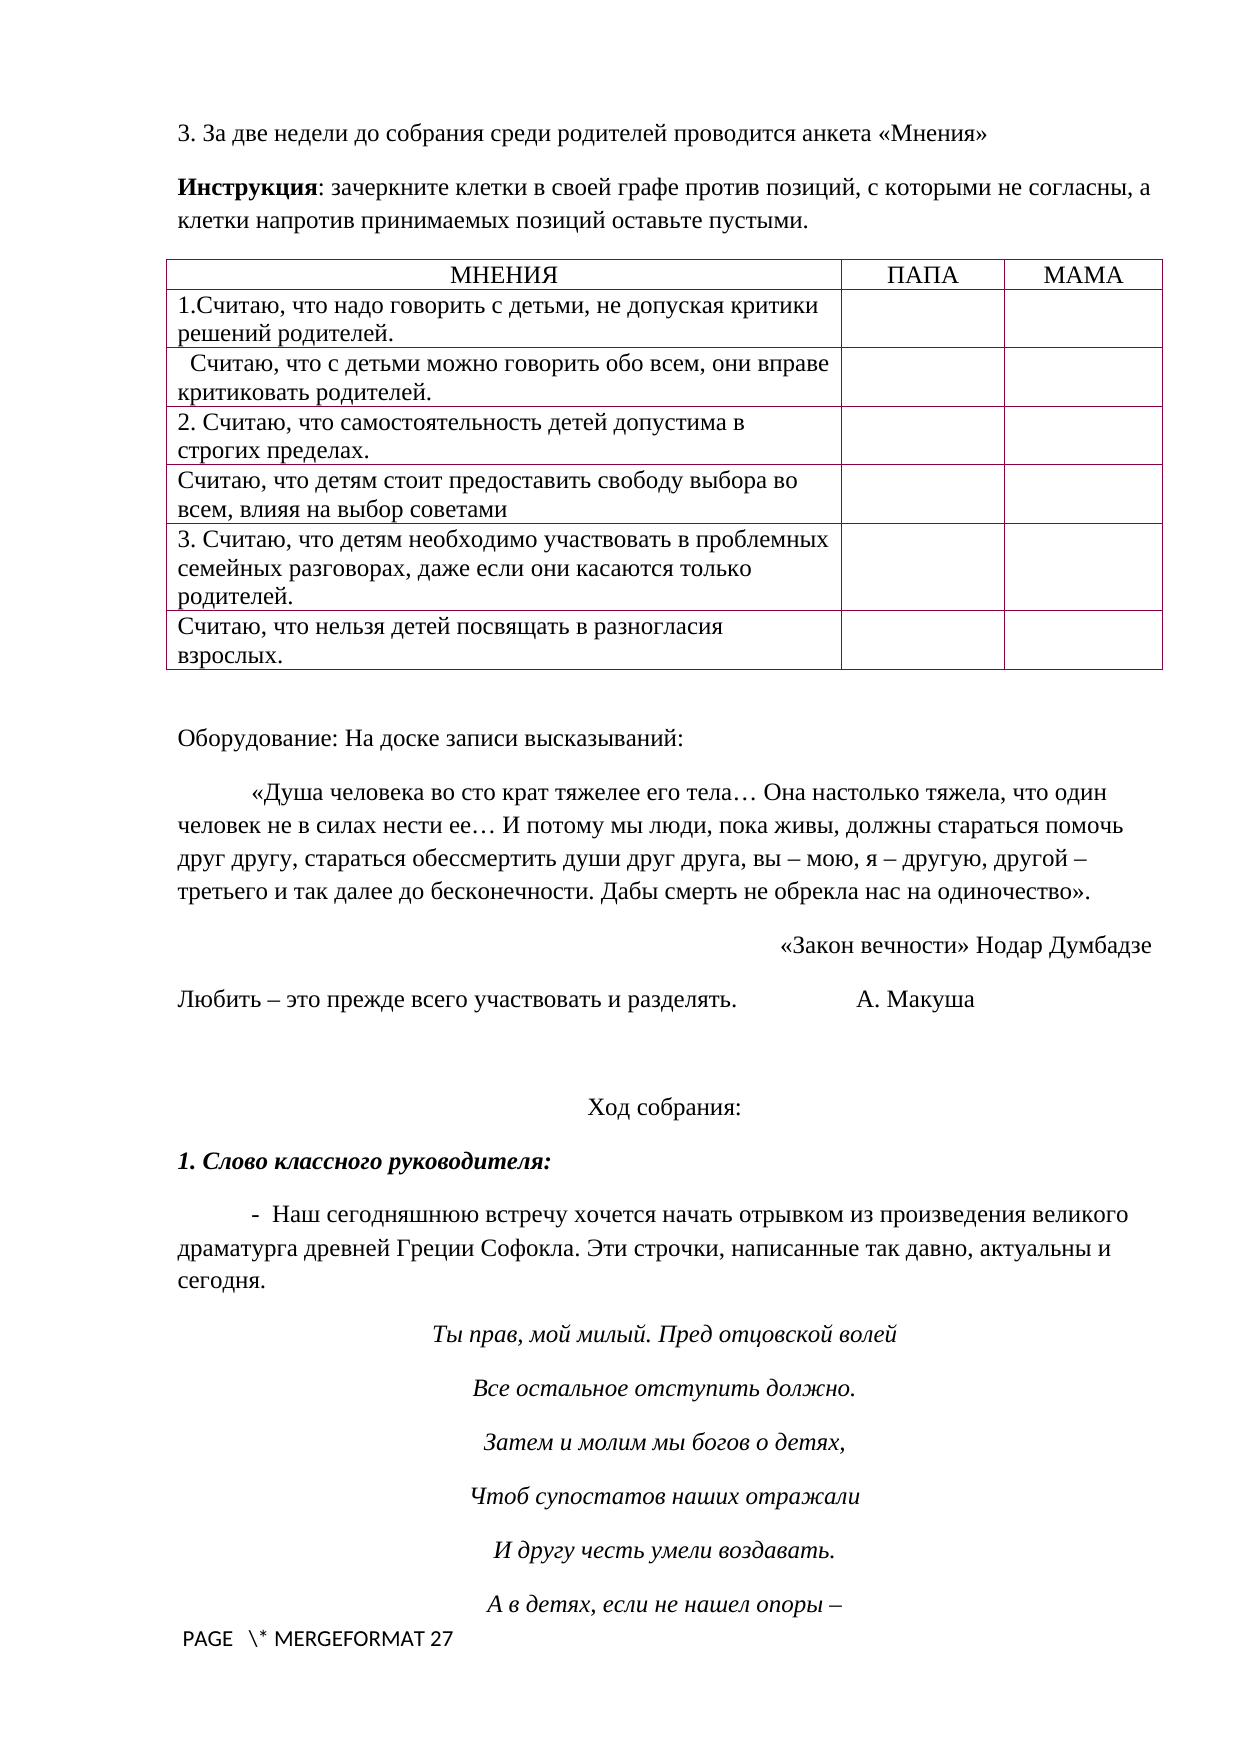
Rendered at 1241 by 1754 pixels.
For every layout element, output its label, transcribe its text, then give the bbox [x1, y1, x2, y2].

table_cell [842, 290, 1004, 347]
text Чтоб супостатов наших отражали [177, 1481, 1152, 1510]
text - Наш сегодняшнюю встречу хочется начать отрывком из произведения великого драматурга древней Греции Софокла. Эти строчки, написанные так давно, актуальны и сегодня. [177, 1199, 1152, 1294]
text Оборудование: На доске записи высказываний: [177, 723, 1152, 752]
table_cell [1005, 348, 1162, 406]
table_cell [1005, 465, 1162, 523]
table_header МНЕНИЯ [167, 260, 841, 289]
text Все остальное отступить должно. [177, 1373, 1152, 1402]
text И другу честь умели воздавать. [177, 1535, 1152, 1564]
text Ты прав, мой милый. Пред отцовской волей [177, 1319, 1152, 1348]
text Инструкция: зачеркните клетки в своей графе против позиций, с которыми не согласны, а клетки напротив принимаемых позиций оставьте пустыми. [177, 172, 1152, 234]
table_header ПАПА [842, 260, 1004, 289]
text Затем и молим мы богов о детях, [177, 1427, 1152, 1456]
text Ход собрания: [177, 1092, 1152, 1121]
table_cell [842, 611, 1004, 669]
text 3. За две недели до собрания среди родителей проводится анкета «Мнения» [177, 118, 1152, 147]
table_cell Считаю, что детям стоит предоставить свободу выбора во всем, влияя на выбор советами [167, 465, 841, 523]
table_cell [842, 348, 1004, 406]
table_cell [1005, 611, 1162, 669]
text «Закон вечности» Нодар Думбадзе [177, 930, 1152, 959]
table_header МАМА [1005, 260, 1162, 289]
table_cell [842, 407, 1004, 464]
table_cell [1005, 407, 1162, 464]
table_cell 2. Считаю, что самостоятельность детей допустима в строгих пределах. [167, 407, 841, 464]
table_cell [842, 524, 1004, 610]
table_cell 3. Считаю, что детям необходимо участвовать в проблемных семейных разговорах, даже если они касаются только родителей. [167, 524, 841, 610]
table_cell Считаю, что нельзя детей посвящать в разногласия взрослых. [167, 611, 841, 669]
text А в детях, если не нашел опоры – [177, 1589, 1152, 1617]
text 1. Слово классного руководителя: [177, 1146, 1152, 1174]
table_cell 1.Считаю, что надо говорить с детьми, не допуская критики решений родителей. [167, 290, 841, 347]
table_cell Считаю, что с детьми можно говорить обо всем, они вправе критиковать родителей. [167, 348, 841, 406]
table_cell [1005, 524, 1162, 610]
table_cell [842, 465, 1004, 523]
text Любить – это прежде всего участвовать и разделять. А. Макуша [177, 984, 1152, 1013]
text «Душа человека во сто крат тяжелее его тела… Она настолько тяжела, что один человек не в силах нести ее… И потому мы люди, пока живы, должны стараться помочь друг другу, стараться обессмертить души друг друга, вы – мою, я – другую, другой – третьего и так далее до бесконечности. Дабы смерть не обрекла нас на одиночество». [177, 777, 1152, 905]
table_cell [1005, 290, 1162, 347]
